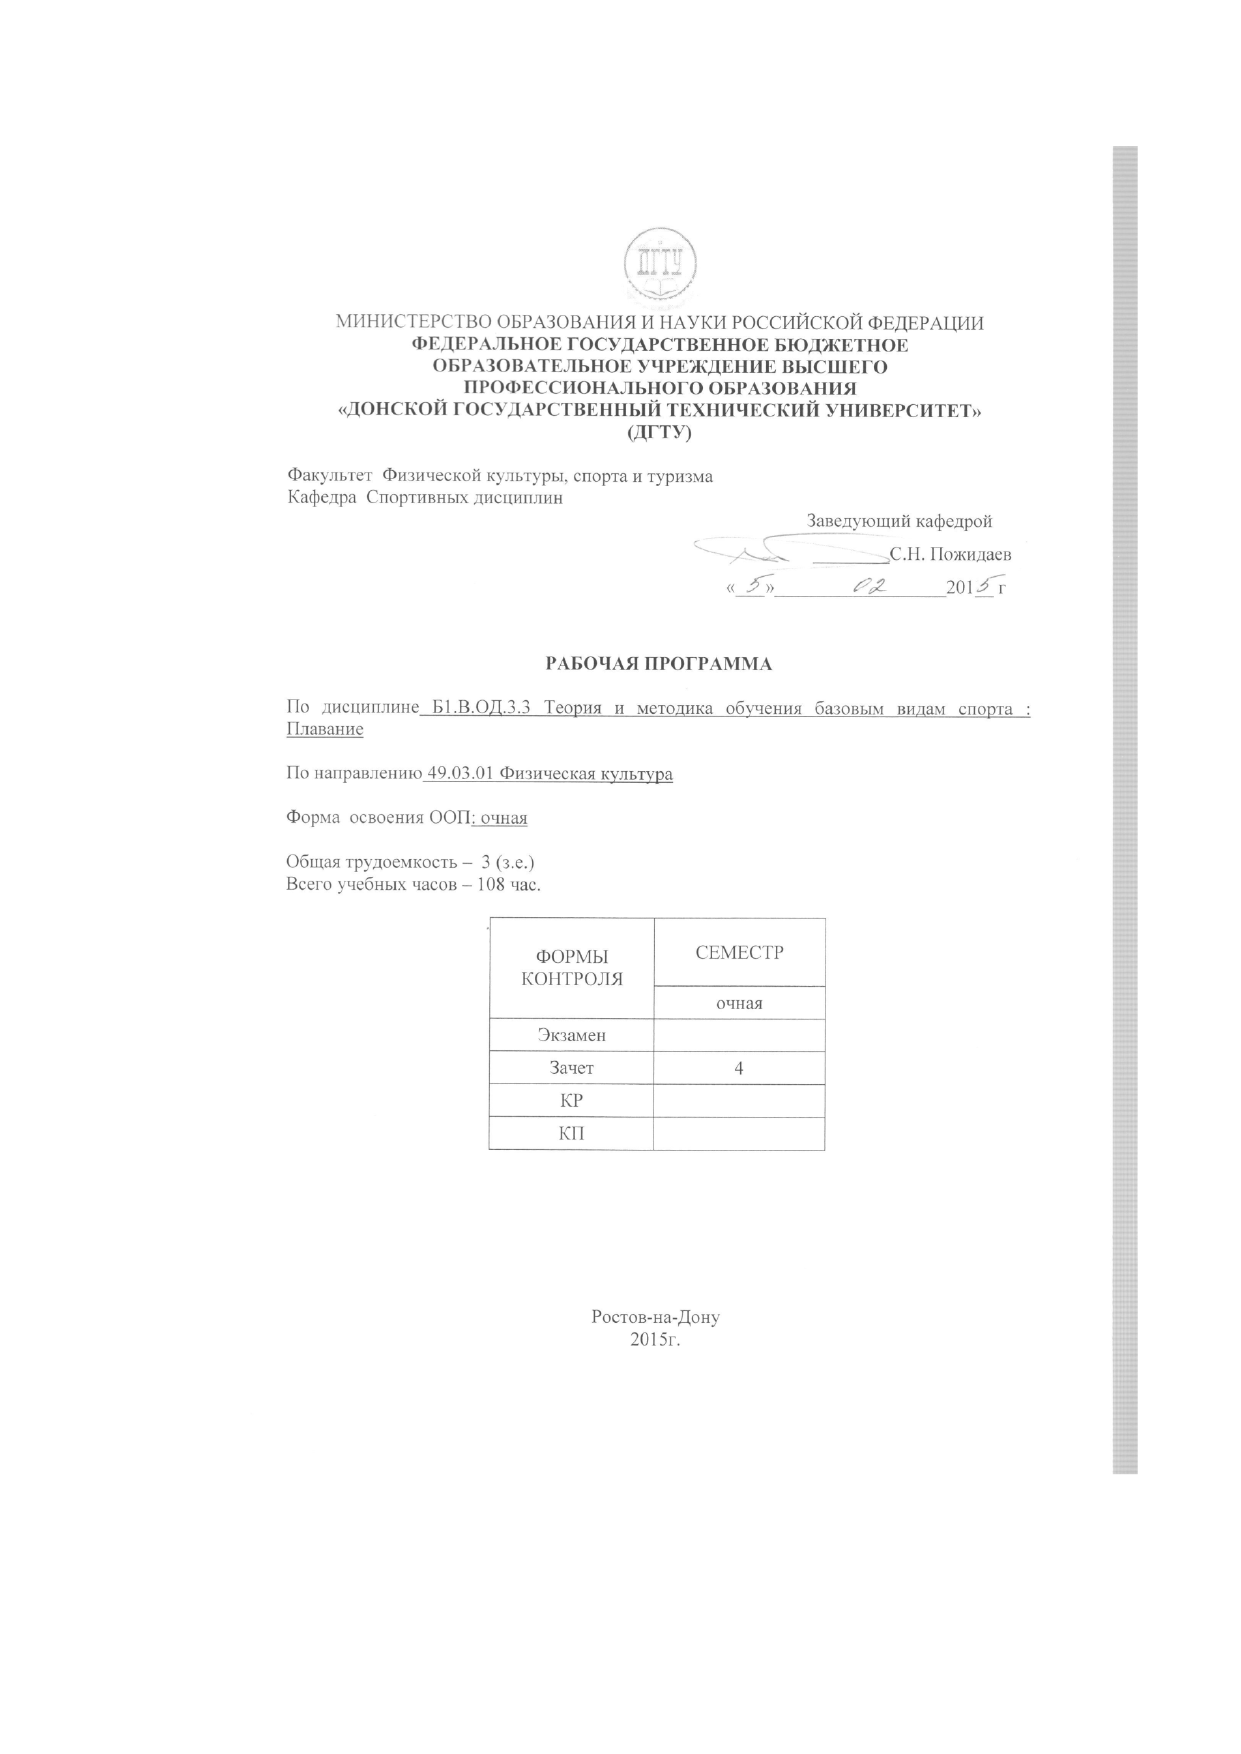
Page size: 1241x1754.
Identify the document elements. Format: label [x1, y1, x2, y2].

picture [177, 146, 1152, 1487]
